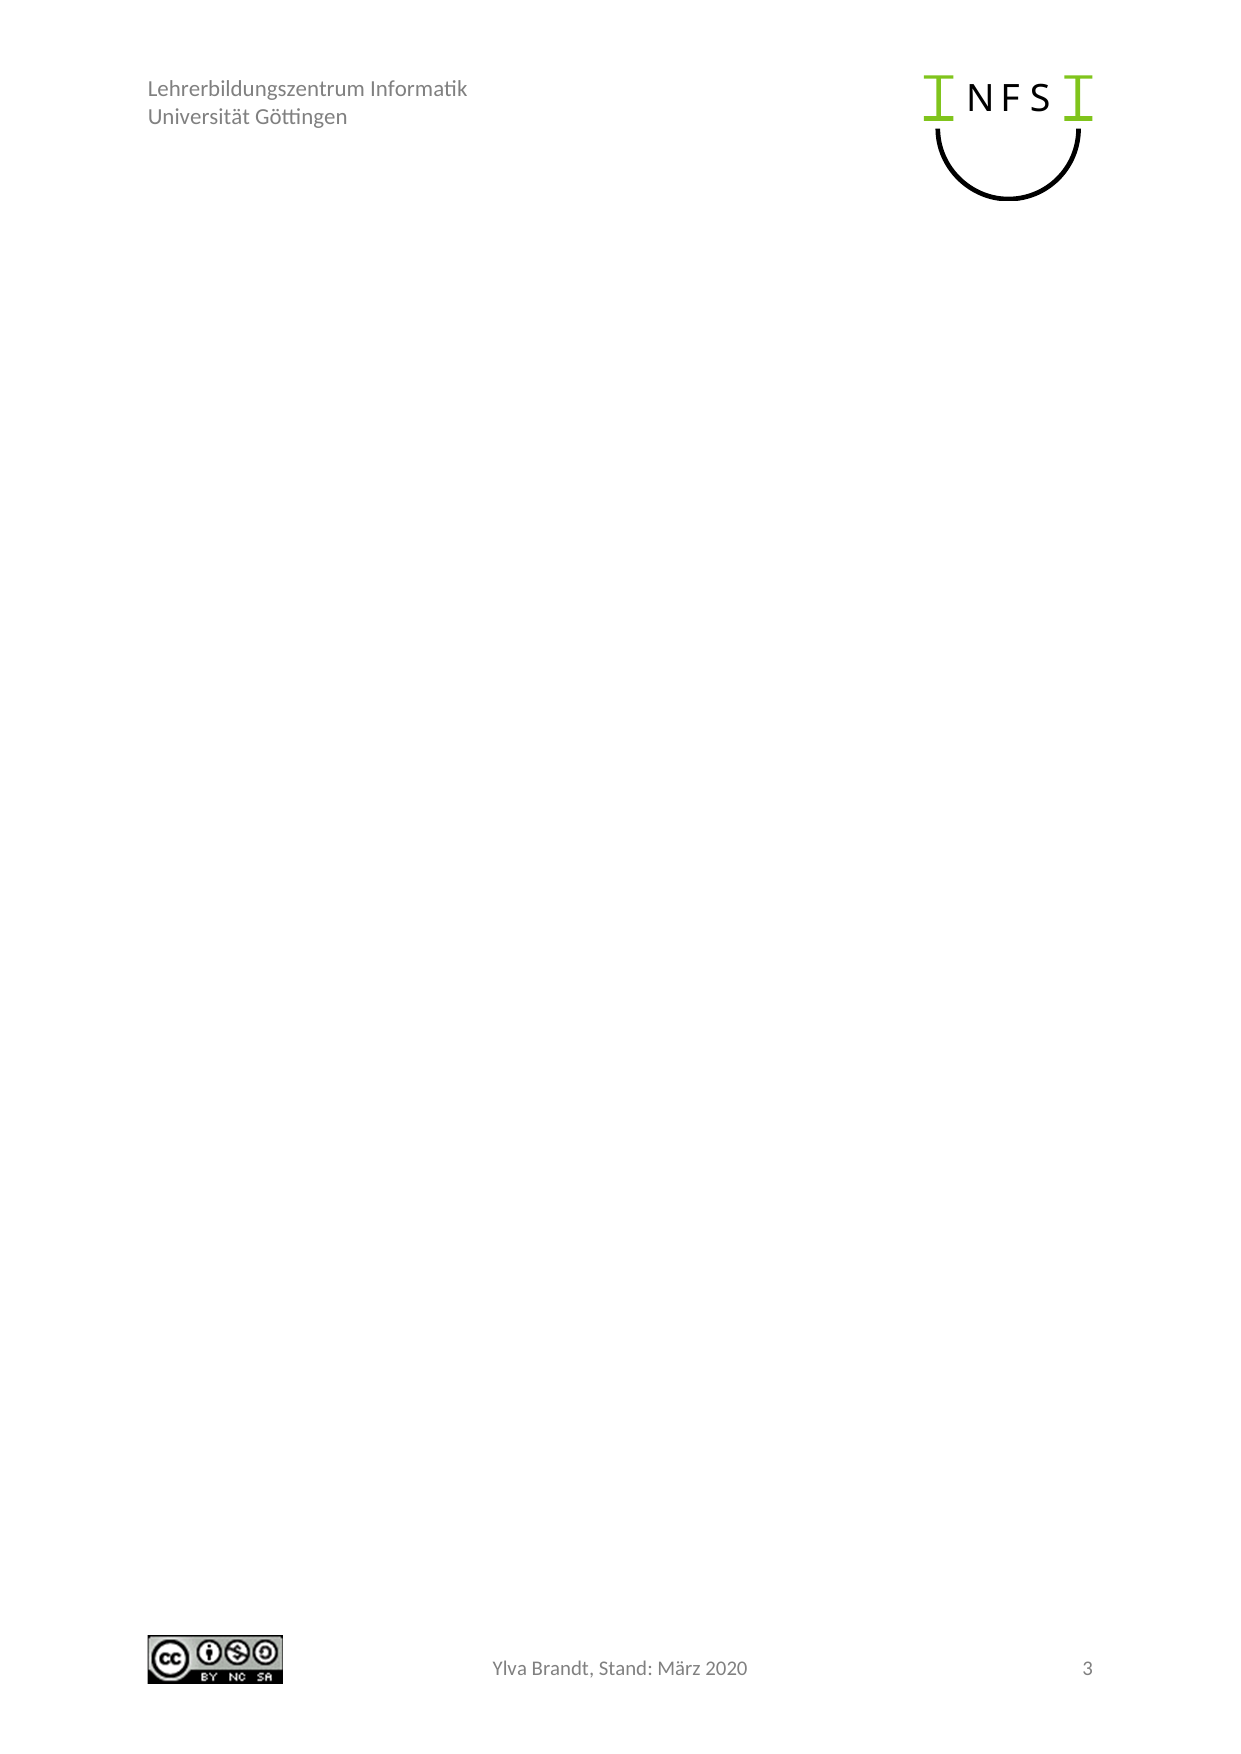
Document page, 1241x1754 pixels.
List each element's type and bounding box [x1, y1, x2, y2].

picture [147, 1635, 283, 1684]
